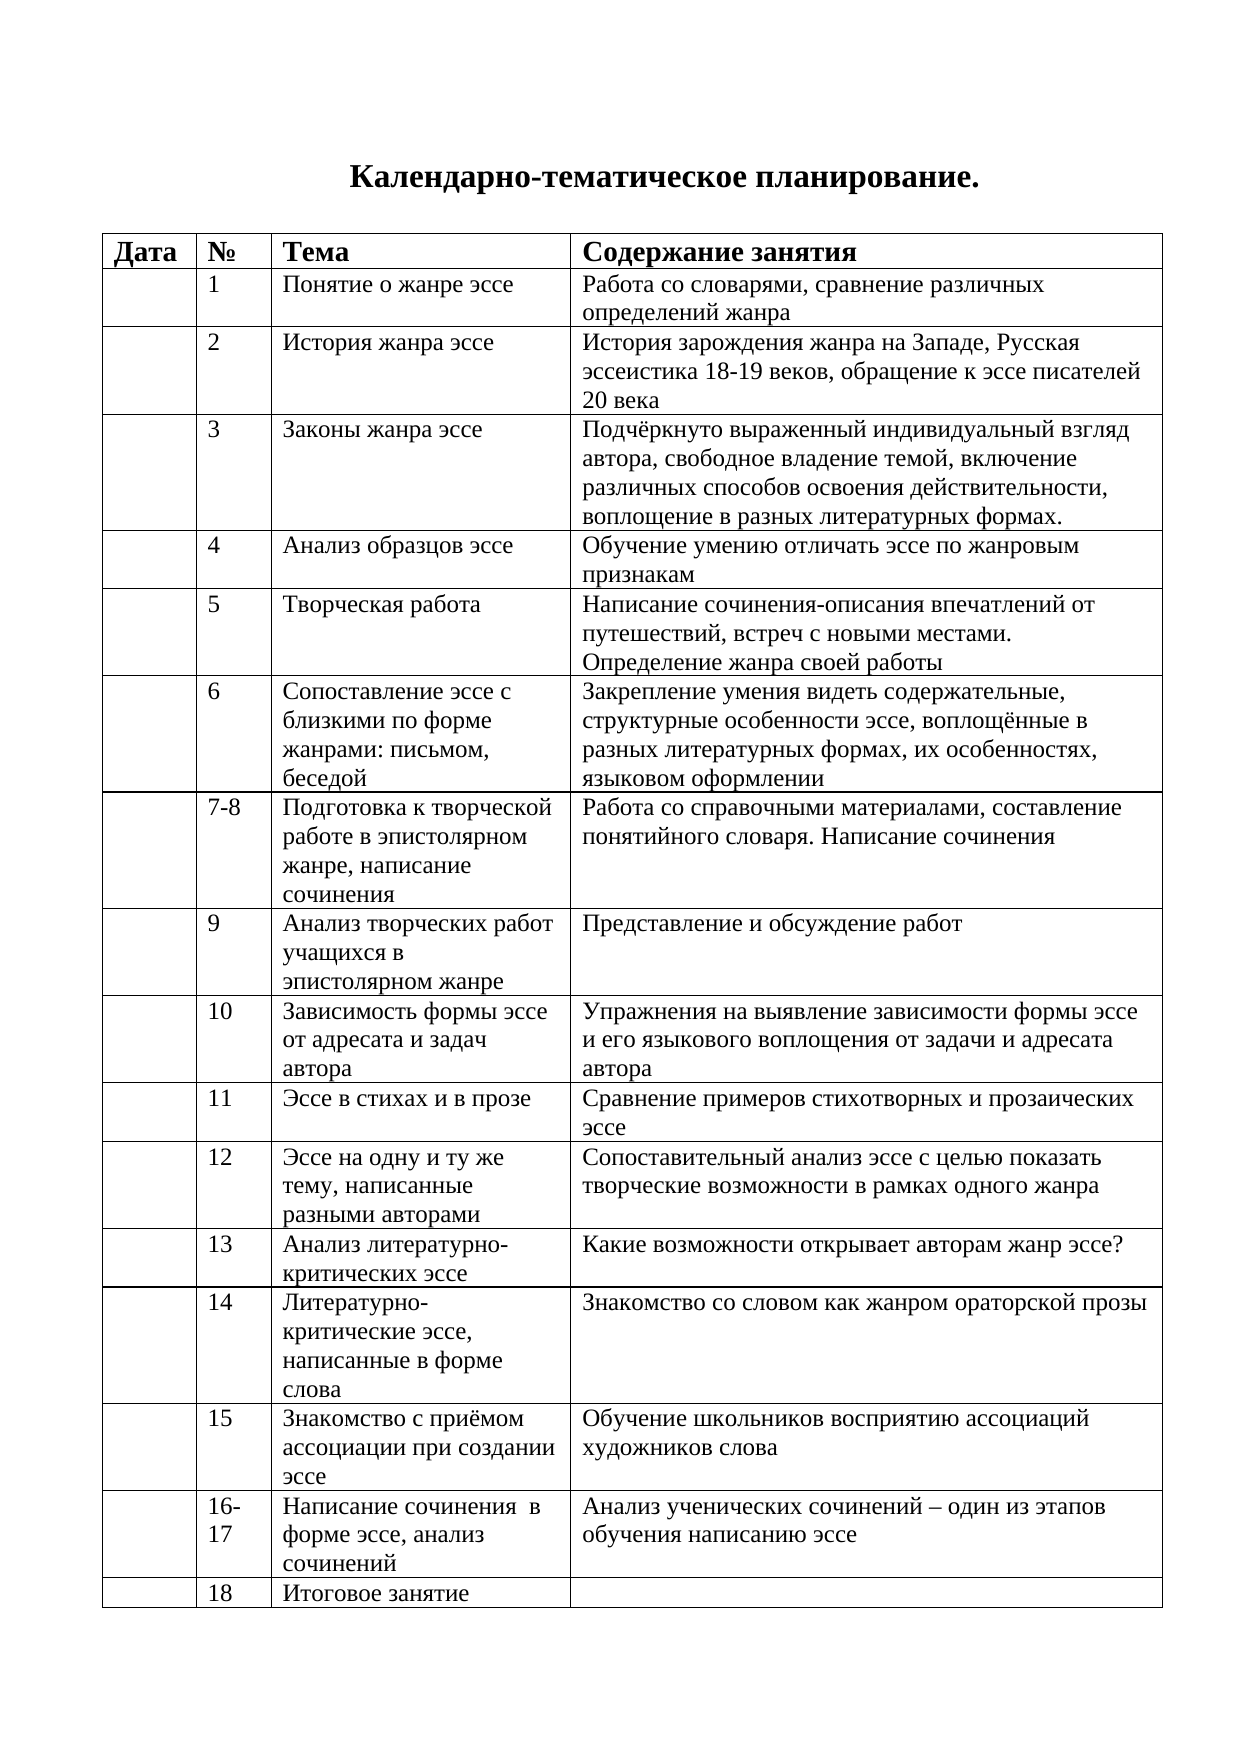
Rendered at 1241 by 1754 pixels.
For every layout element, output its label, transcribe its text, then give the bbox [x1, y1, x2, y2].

table_cell Сопоставительный анализ эссе с целью показать творческие возможности в рамках одного жанра [571, 1142, 1162, 1228]
table_cell [103, 531, 196, 588]
table_cell [103, 589, 196, 675]
table_cell 4 [197, 531, 271, 588]
table_cell История жанра эссе [272, 327, 570, 413]
table_header Дата [103, 234, 196, 268]
table_cell Представление и обсуждение работ [571, 909, 1162, 995]
table_cell [103, 1288, 196, 1402]
text Календарно-тематическое планирование. [177, 156, 1152, 195]
table_cell Написание сочинения-описания впечатлений от путешествий, встреч с новыми местами. Определение жанра своей работы [571, 589, 1162, 675]
table_cell 6 [197, 676, 271, 791]
table_header Содержание занятия [571, 234, 1162, 268]
table_cell 18 [197, 1578, 271, 1607]
table_cell 5 [197, 589, 271, 675]
table_cell [103, 1142, 196, 1228]
table_cell [571, 1578, 1162, 1607]
table_cell 14 [197, 1288, 271, 1402]
table_cell [103, 415, 196, 529]
table_cell Эссе в стихах и в прозе [272, 1083, 570, 1141]
table_cell 9 [197, 909, 271, 995]
table_cell 2 [197, 327, 271, 413]
table_cell Обучение умению отличать эссе по жанровым признакам [571, 531, 1162, 588]
table_cell Знакомство со словом как жанром ораторской прозы [571, 1288, 1162, 1402]
table_cell Анализ ученических сочинений – один из этапов обучения написанию эссе [571, 1491, 1162, 1577]
table_cell Подчёркнуто выраженный индивидуальный взгляд автора, свободное владение темой, включение различных способов освоения действительности, воплощение в разных литературных формах. [571, 415, 1162, 529]
table_cell [103, 1491, 196, 1577]
table_cell Творческая работа [272, 589, 570, 675]
table_cell [103, 909, 196, 995]
table_cell 1 [197, 269, 271, 326]
table_cell Закрепление умения видеть содержательные, структурные особенности эссе, воплощённые в разных литературных формах, их особенностях, языковом оформлении [571, 676, 1162, 791]
table_cell 16-17 [197, 1491, 271, 1577]
table_cell Анализ литературно-критических эссе [272, 1229, 570, 1286]
table_cell 12 [197, 1142, 271, 1228]
table_cell Литературно-критические эссе, написанные в форме слова [272, 1288, 570, 1402]
table_cell Сопоставление эссе с близкими по форме жанрами: письмом, беседой [272, 676, 570, 791]
table_cell 15 [197, 1404, 271, 1490]
table_cell Написание сочинения в форме эссе, анализ сочинений [272, 1491, 570, 1577]
table_cell [103, 327, 196, 413]
table_cell История зарождения жанра на Западе, Русская эссеистика 18-19 веков, обращение к эссе писателей 20 века [571, 327, 1162, 413]
table_cell Законы жанра эссе [272, 415, 570, 529]
table_cell Сравнение примеров стихотворных и прозаических эссе [571, 1083, 1162, 1141]
table_cell Эссе на одну и ту же тему, написанные разными авторами [272, 1142, 570, 1228]
table_header № [197, 234, 271, 268]
table_header Тема [272, 234, 570, 268]
table_cell Итоговое занятие [272, 1578, 570, 1607]
table_cell Работа со словарями, сравнение различных определений жанра [571, 269, 1162, 326]
table_cell Подготовка к творческой работе в эпистолярном жанре, написание сочинения [272, 793, 570, 907]
table_cell [103, 1229, 196, 1286]
table_cell [103, 269, 196, 326]
table_cell 7-8 [197, 793, 271, 907]
table_cell Работа со справочными материалами, составление понятийного словаря. Написание сочинения [571, 793, 1162, 907]
table_cell 13 [197, 1229, 271, 1286]
table_cell Упражнения на выявление зависимости формы эссе и его языкового воплощения от задачи и адресата автора [571, 996, 1162, 1082]
table_cell [103, 1578, 196, 1607]
table_cell Анализ образцов эссе [272, 531, 570, 588]
table_cell [103, 1404, 196, 1490]
table_cell [103, 996, 196, 1082]
table_cell Обучение школьников восприятию ассоциаций художников слова [571, 1404, 1162, 1490]
table_cell Анализ творческих работ учащихся в эпистолярном жанре [272, 909, 570, 995]
table_cell [103, 793, 196, 907]
table_cell 11 [197, 1083, 271, 1141]
table_cell [103, 1083, 196, 1141]
table_cell Знакомство с приёмом ассоциации при создании эссе [272, 1404, 570, 1490]
table_cell Какие возможности открывает авторам жанр эссе? [571, 1229, 1162, 1286]
table_cell Понятие о жанре эссе [272, 269, 570, 326]
table_cell 3 [197, 415, 271, 529]
table_cell Зависимость формы эссе от адресата и задач автора [272, 996, 570, 1082]
table_cell 10 [197, 996, 271, 1082]
table_cell [103, 676, 196, 791]
